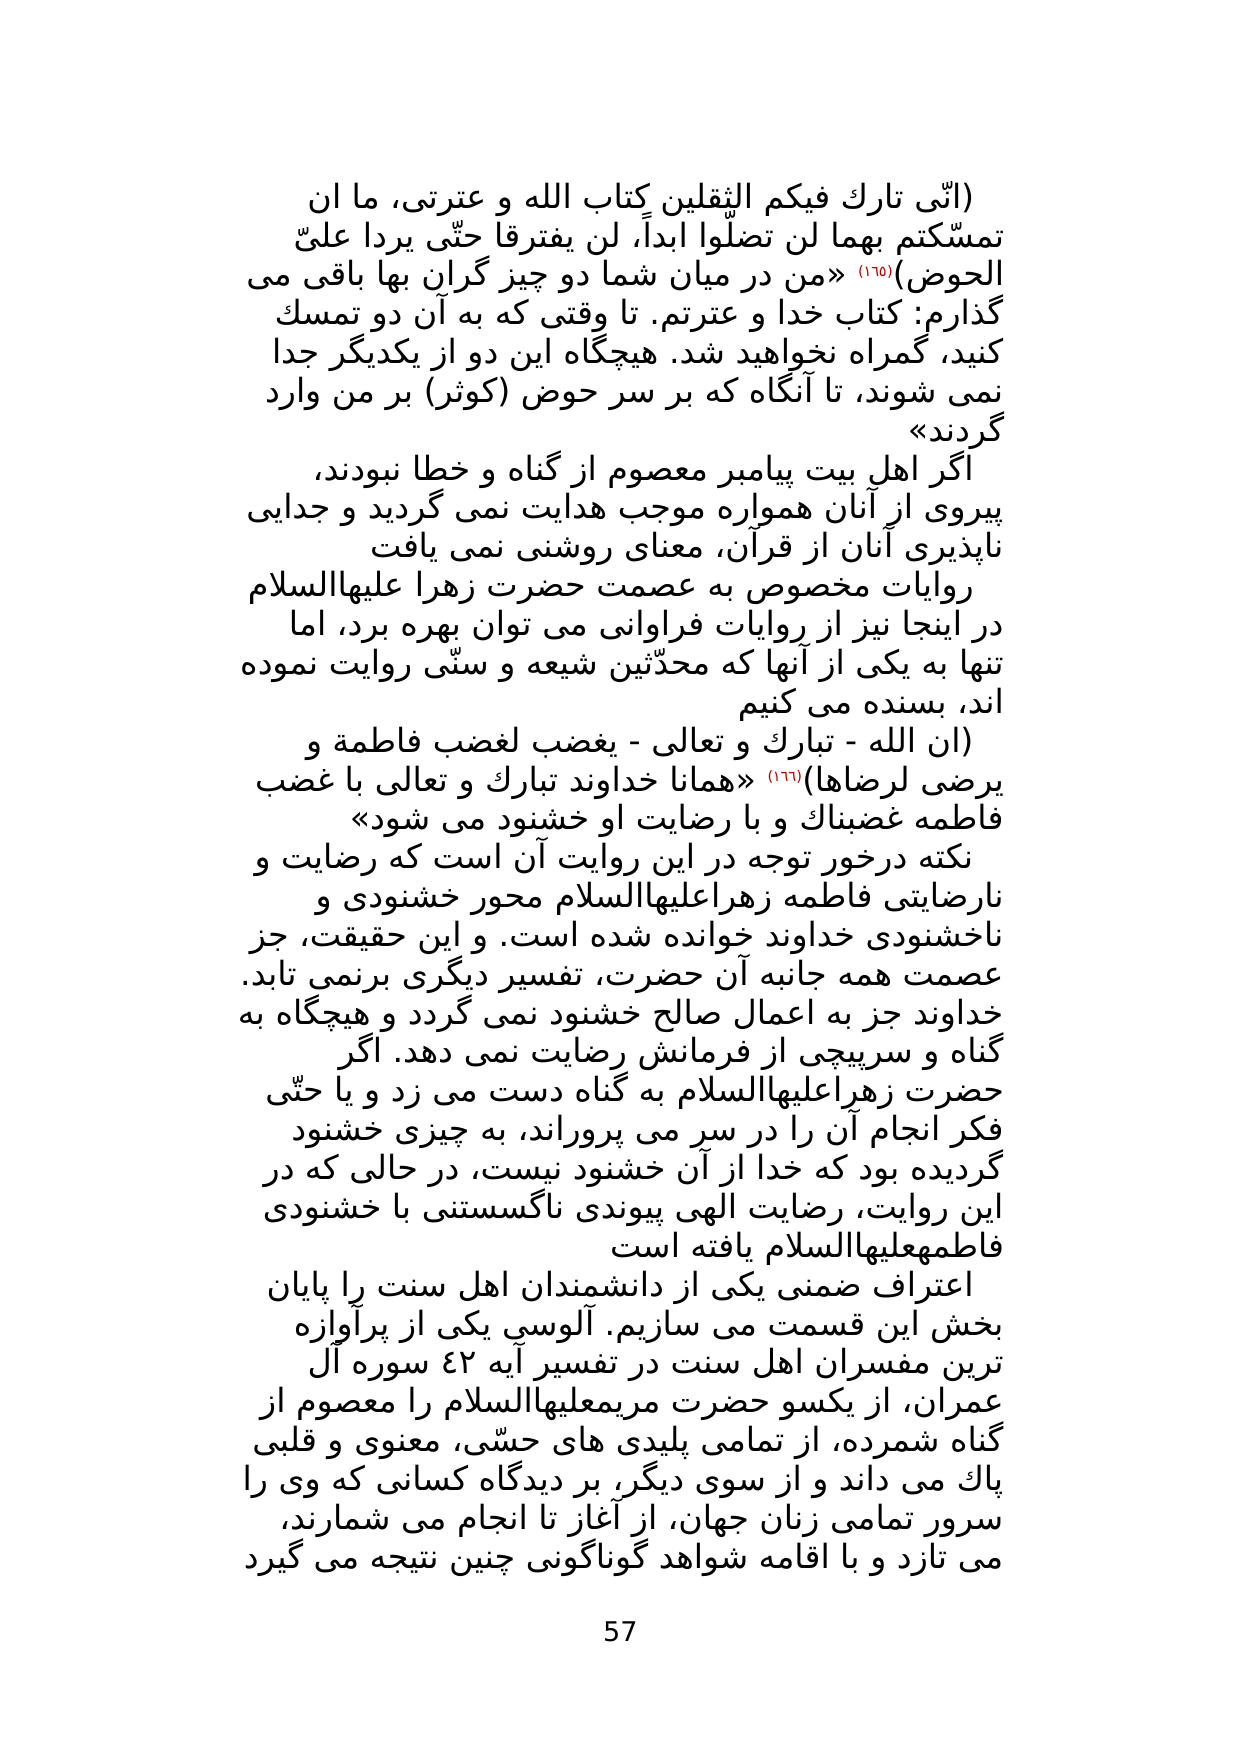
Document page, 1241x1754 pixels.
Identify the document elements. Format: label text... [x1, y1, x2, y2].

text (ان الله - تبارك و تعالى - يغضب لغضب فاطمة و يرضى لرضاها)(١٦٦) «همانا خداوند تبارك و تعالى با غضب فاطمه غضبناك و با رضايت او خشنود مى شود» [236, 721, 1004, 838]
text نكته درخور توجه در اين روايت آن است كه رضايت و نارضايتى فاطمه زهراعليها‌السلام محور خشنودى و ناخشنودى خداوند خوانده شده است. و اين حقيقت، جز عصمت همه جانبه آن حضرت، تفسير ديگرى برنمى تابد. خداوند جز به اعمال صالح خشنود نمى گردد و هيچگاه به گناه و سرپيچى از فرمانش رضايت نمى دهد. اگر حضرت زهراعليها‌السلام به گناه دست مى زد و يا حتّى فكر انجام آن را در سر مى پروراند، به چيزى خشنود گرديده بود كه خدا از آن خشنود نيست، در حالى كه در اين روايت، رضايت الهى پيوندى ناگسستنى با خشنودى فاطمهعليها‌السلام يافته است [236, 838, 1004, 1265]
text روايات مخصوص به عصمت حضرت زهرا عليها‌السلام در اينجا نيز از روايات فراوانى مى توان بهره برد، اما تنها به يكى از آنها كه محدّثين شيعه و سنّى روايت نموده اند، بسنده مى كنيم [236, 566, 1004, 721]
text اگر اهل بيت پيامبر معصوم از گناه و خطا نبودند، پيروى از آنان همواره موجب هدايت نمى گرديد و جدايى ناپذيرى آنان از قرآن، معناى روشنى نمى يافت [236, 449, 1004, 566]
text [236, 1265, 1004, 1576]
text (انّى تارك فيكم الثقلين كتاب الله و عترتى، ما ان تمسّكتم بهما لن تضلّوا ابداً، لن يفترقا حتّى يردا علىّ الحوض)(١٦٥) «من در ميان شما دو چيز گران بها باقى مى گذارم: كتاب خدا و عترتم. تا وقتى كه به آن دو تمسك كنيد، گمراه نخواهيد شد. هيچگاه اين دو از يكديگر جدا نمى شوند، تا آنگاه كه بر سر حوض (كوثر) بر من وارد گردند» [236, 177, 1004, 449]
